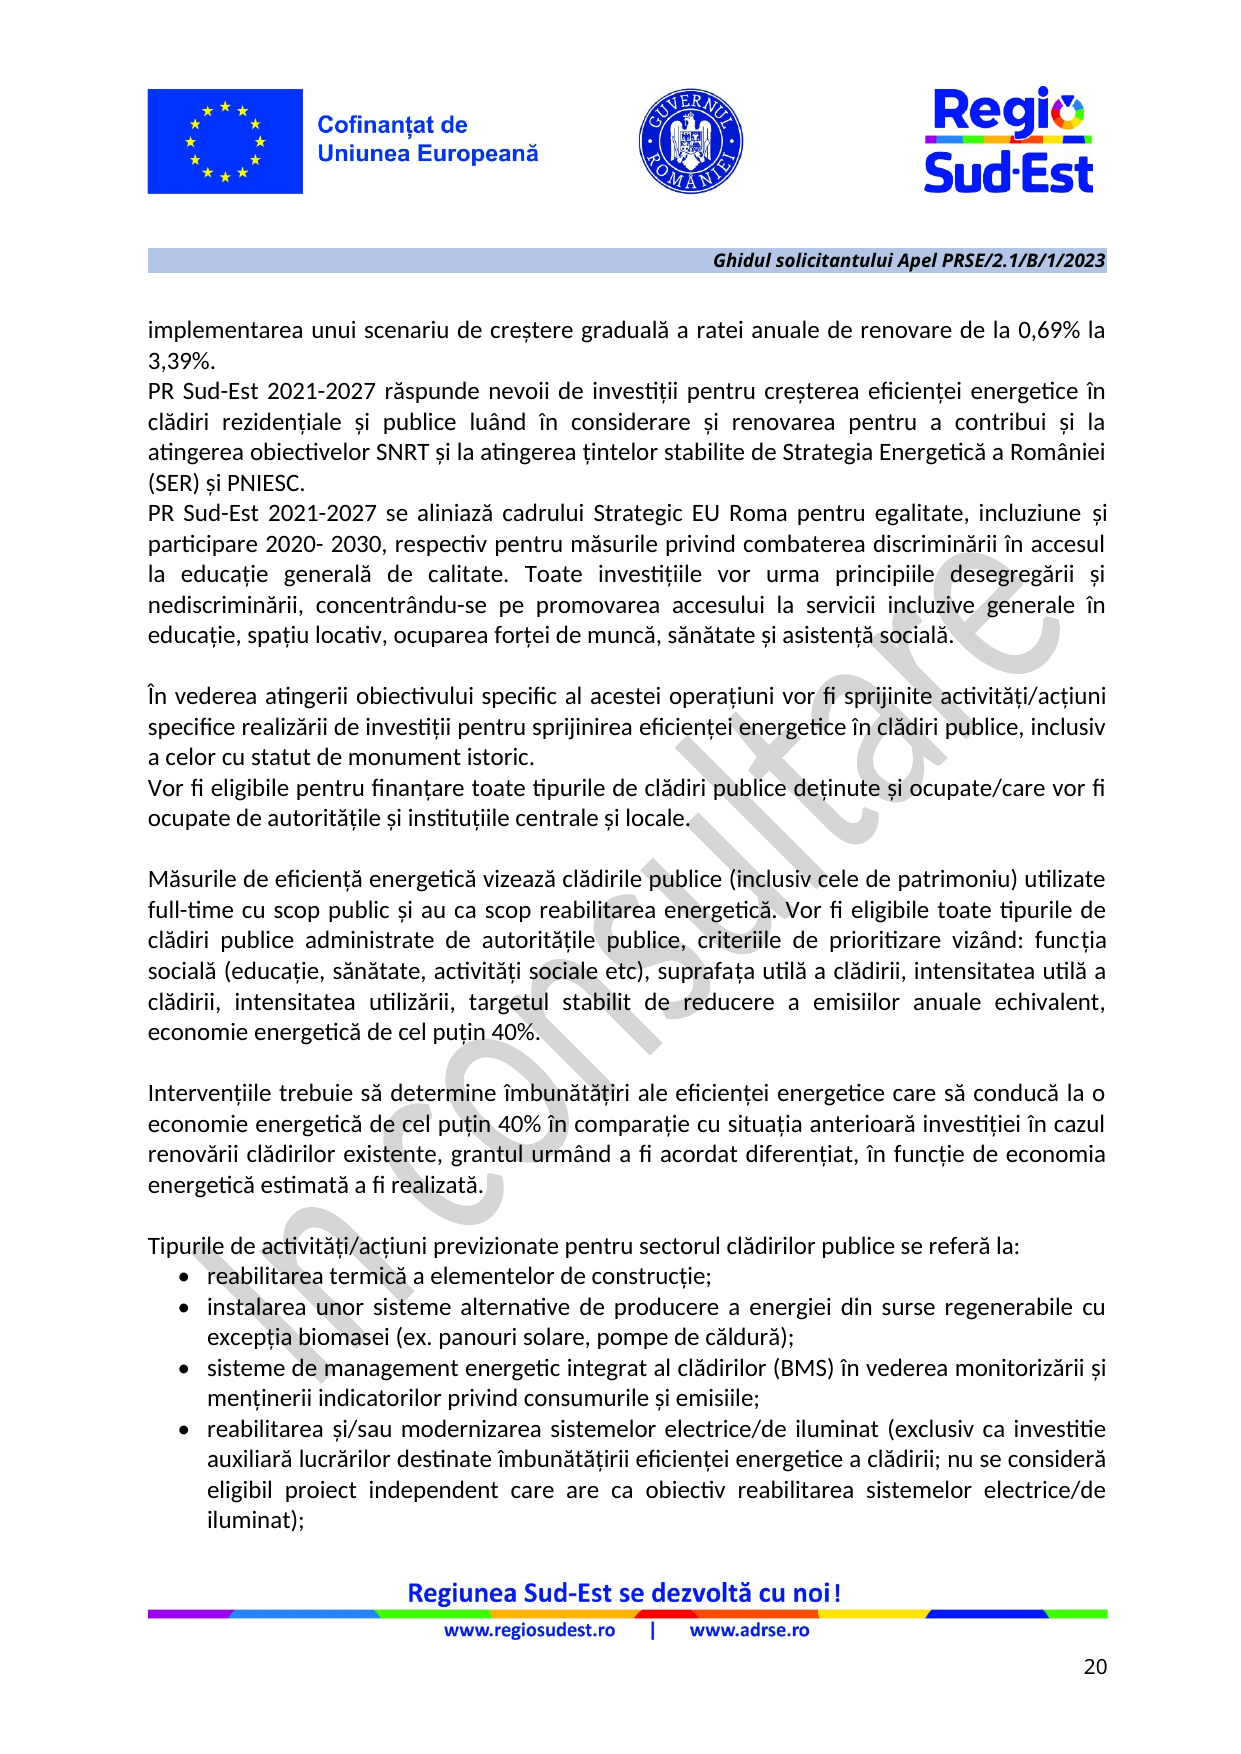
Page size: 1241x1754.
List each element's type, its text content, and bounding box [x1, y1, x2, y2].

text Măsurile de eficiență energetică vizează clădirile publice (inclusiv cele de patrimoniu) utilizate full-time cu scop public și au ca scop reabilitarea energetică. Vor fi eligibile toate tipurile de clădiri publice administrate de autoritățile publice, criteriile de prioritizare vizând: funcţia socială (educație, sănătate, activități sociale etc), suprafaţa utilă a clădirii, intensitatea utilă a clădirii, intensitatea utilizării, targetul stabilit de reducere a emisiilor anuale echivalent, economie energetică de cel puțin 40%. [148, 864, 1107, 1047]
text Vor fi eligibile pentru finanțare toate tipurile de clădiri publice deținute și ocupate/care vor fi ocupate de autoritățile și instituțiile centrale și locale. [148, 772, 1107, 833]
text • reabilitarea termică a elementelor de construcție; [177, 1260, 1107, 1291]
text • instalarea unor sisteme alternative de producere a energiei din surse regenerabile cu excepţia biomasei (ex. panouri solare, pompe de căldură); [177, 1291, 1107, 1352]
picture [147, 86, 1093, 195]
text • sisteme de management energetic integrat al clădirilor (BMS) în vederea monitorizării și menținerii indicatorilor privind consumurile și emisiile; [177, 1352, 1107, 1413]
text Intervențiile trebuie să determine îmbunătățiri ale eficienței energetice care să conducă la o economie energetică de cel puțin 40% în comparație cu situația anterioară investiției în cazul renovării clădirilor existente, grantul urmând a fi acordat diferențiat, în funcție de economia energetică estimată a fi realizată. [148, 1077, 1107, 1199]
text PR Sud-Est 2021-2027 răspunde nevoii de investiții pentru creșterea eficienței energetice în clădiri rezidențiale și publice luând în considerare și renovarea pentru a contribui și la atingerea obiectivelor SNRT și la atingerea țintelor stabilite de Strategia Energetică a României (SER) și PNIESC. [148, 375, 1107, 497]
text În vederea atingerii obiectivului specific al acestei operațiuni vor fi sprijinite activități/acțiuni specifice realizării de investiții pentru sprijinirea eficienței energetice în clădiri publice, inclusiv a celor cu statut de monument istoric. [148, 681, 1107, 772]
text • reabilitarea şi/sau modernizarea sistemelor electrice/de iluminat (exclusiv ca investitie auxiliară lucrărilor destinate îmbunătățirii eficienței energetice a clădirii; nu se consideră eligibil proiect independent care are ca obiectiv reabilitarea sistemelor electrice/de iluminat); [177, 1413, 1107, 1535]
text PR Sud-Est 2021-2027 se aliniază cadrului Strategic EU Roma pentru egalitate, incluziune și participare 2020- 2030, respectiv pentru măsurile privind combaterea discriminării în accesul la educație generală de calitate. Toate investițiile vor urma principiile desegregării și nediscriminării, concentrându-se pe promovarea accesului la servicii incluzive generale în educație, spațiu locativ, ocuparea forței de muncă, sănătate și asistență socială. [148, 497, 1107, 650]
picture [147, 1582, 1108, 1640]
text Tipurile de activități/acțiuni previzionate pentru sectorul clădirilor publice se referă la: [148, 1230, 1107, 1260]
